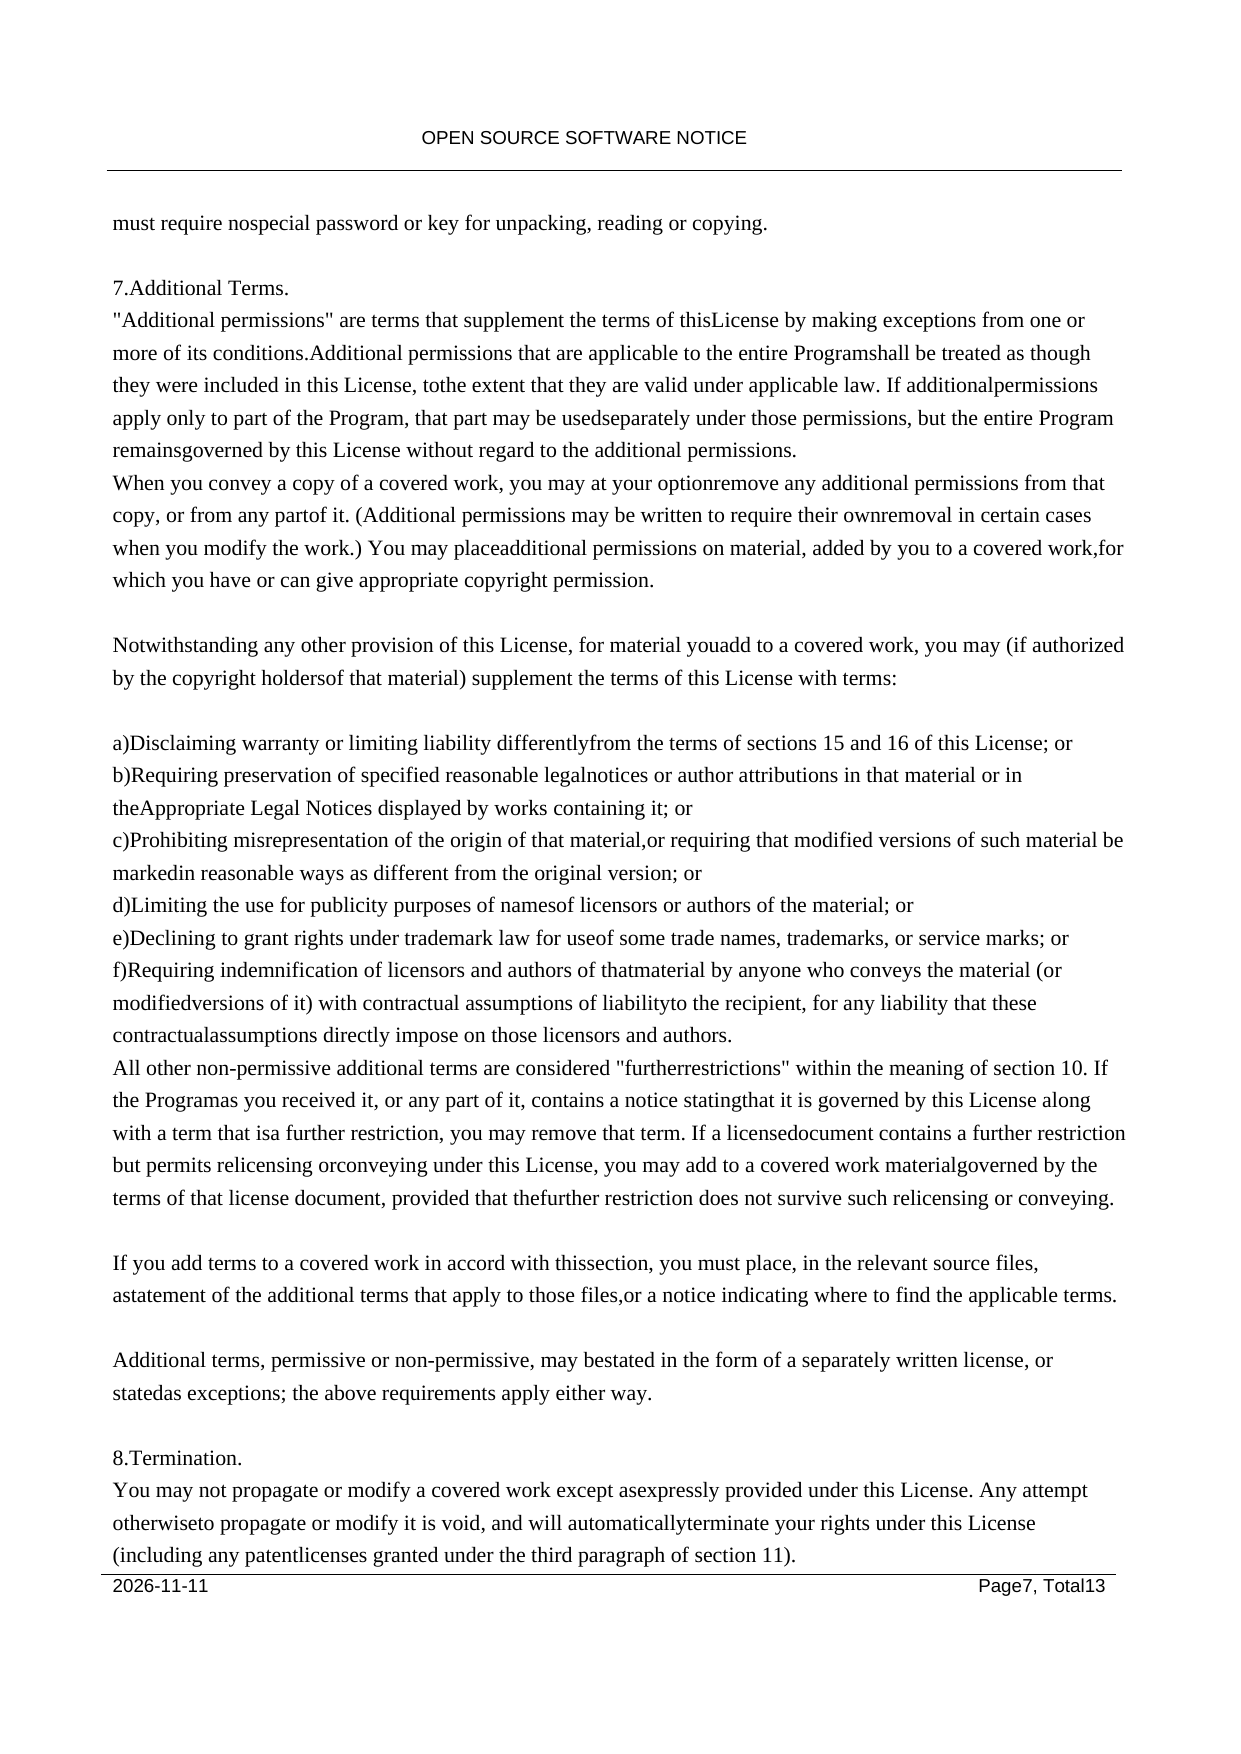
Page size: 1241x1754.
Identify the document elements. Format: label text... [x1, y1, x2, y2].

text "Additional permissions" are terms that supplement the terms of thisLicense by making exceptions from one or more of its conditions.Additional permissions that are applicable to the entire Programshall be treated as though they were included in this License, tothe extent that they are valid under applicable law. If additionalpermissions apply only to part of the Program, that part may be usedseparately under those permissions, but the entire Program remainsgoverned by this License without regard to the additional permissions. [112, 304, 1128, 466]
text 7.Additional Terms. [112, 271, 1128, 304]
text All other non-permissive additional terms are considered "furtherrestrictions" within the meaning of section 10. If the Programas you received it, or any part of it, contains a notice statingthat it is governed by this License along with a term that isa further restriction, you may remove that term. If a licensedocument contains a further restriction but permits relicensing orconveying under this License, you may add to a covered work materialgoverned by the terms of that license document, provided that thefurther restriction does not survive such relicensing or conveying. [112, 1051, 1128, 1214]
text f)Requiring indemnification of licensors and authors of thatmaterial by anyone who conveys the material (or modifiedversions of it) with contractual assumptions of liabilityto the recipient, for any liability that these contractualassumptions directly impose on those licensors and authors. [112, 954, 1128, 1051]
text When you convey a copy of a covered work, you may at your optionremove any additional permissions from that copy, or from any partof it. (Additional permissions may be written to require their ownremoval in certain cases when you modify the work.) You may placeadditional permissions on material, added by you to a covered work,for which you have or can give appropriate copyright permission. [112, 466, 1128, 596]
text a)Disclaiming warranty or limiting liability differentlyfrom the terms of sections 15 and 16 of this License; or [112, 726, 1128, 759]
text e)Declining to grant rights under trademark law for useof some trade names, trademarks, or service marks; or [112, 921, 1128, 954]
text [112, 206, 1128, 239]
text If you add terms to a covered work in accord with thissection, you must place, in the relevant source files, astatement of the additional terms that apply to those files,or a notice indicating where to find the applicable terms. [112, 1246, 1128, 1311]
text d)Limiting the use for publicity purposes of namesof licensors or authors of the material; or [112, 889, 1128, 921]
text c)Prohibiting misrepresentation of the origin of that material,or requiring that modified versions of such material be markedin reasonable ways as different from the original version; or [112, 824, 1128, 889]
text Additional terms, permissive or non-permissive, may bestated in the form of a separately written license, or statedas exceptions; the above requirements apply either way. [112, 1344, 1128, 1409]
text Notwithstanding any other provision of this License, for material youadd to a covered work, you may (if authorized by the copyright holdersof that material) supplement the terms of this License with terms: [112, 629, 1128, 694]
text You may not propagate or modify a covered work except asexpressly provided under this License. Any attempt otherwiseto propagate or modify it is void, and will automaticallyterminate your rights under this License (including any patentlicenses granted under the third paragraph of section 11). [112, 1474, 1128, 1571]
text b)Requiring preservation of specified reasonable legalnotices or author attributions in that material or in theAppropriate Legal Notices displayed by works containing it; or [112, 759, 1128, 824]
text 8.Termination. [112, 1441, 1128, 1474]
